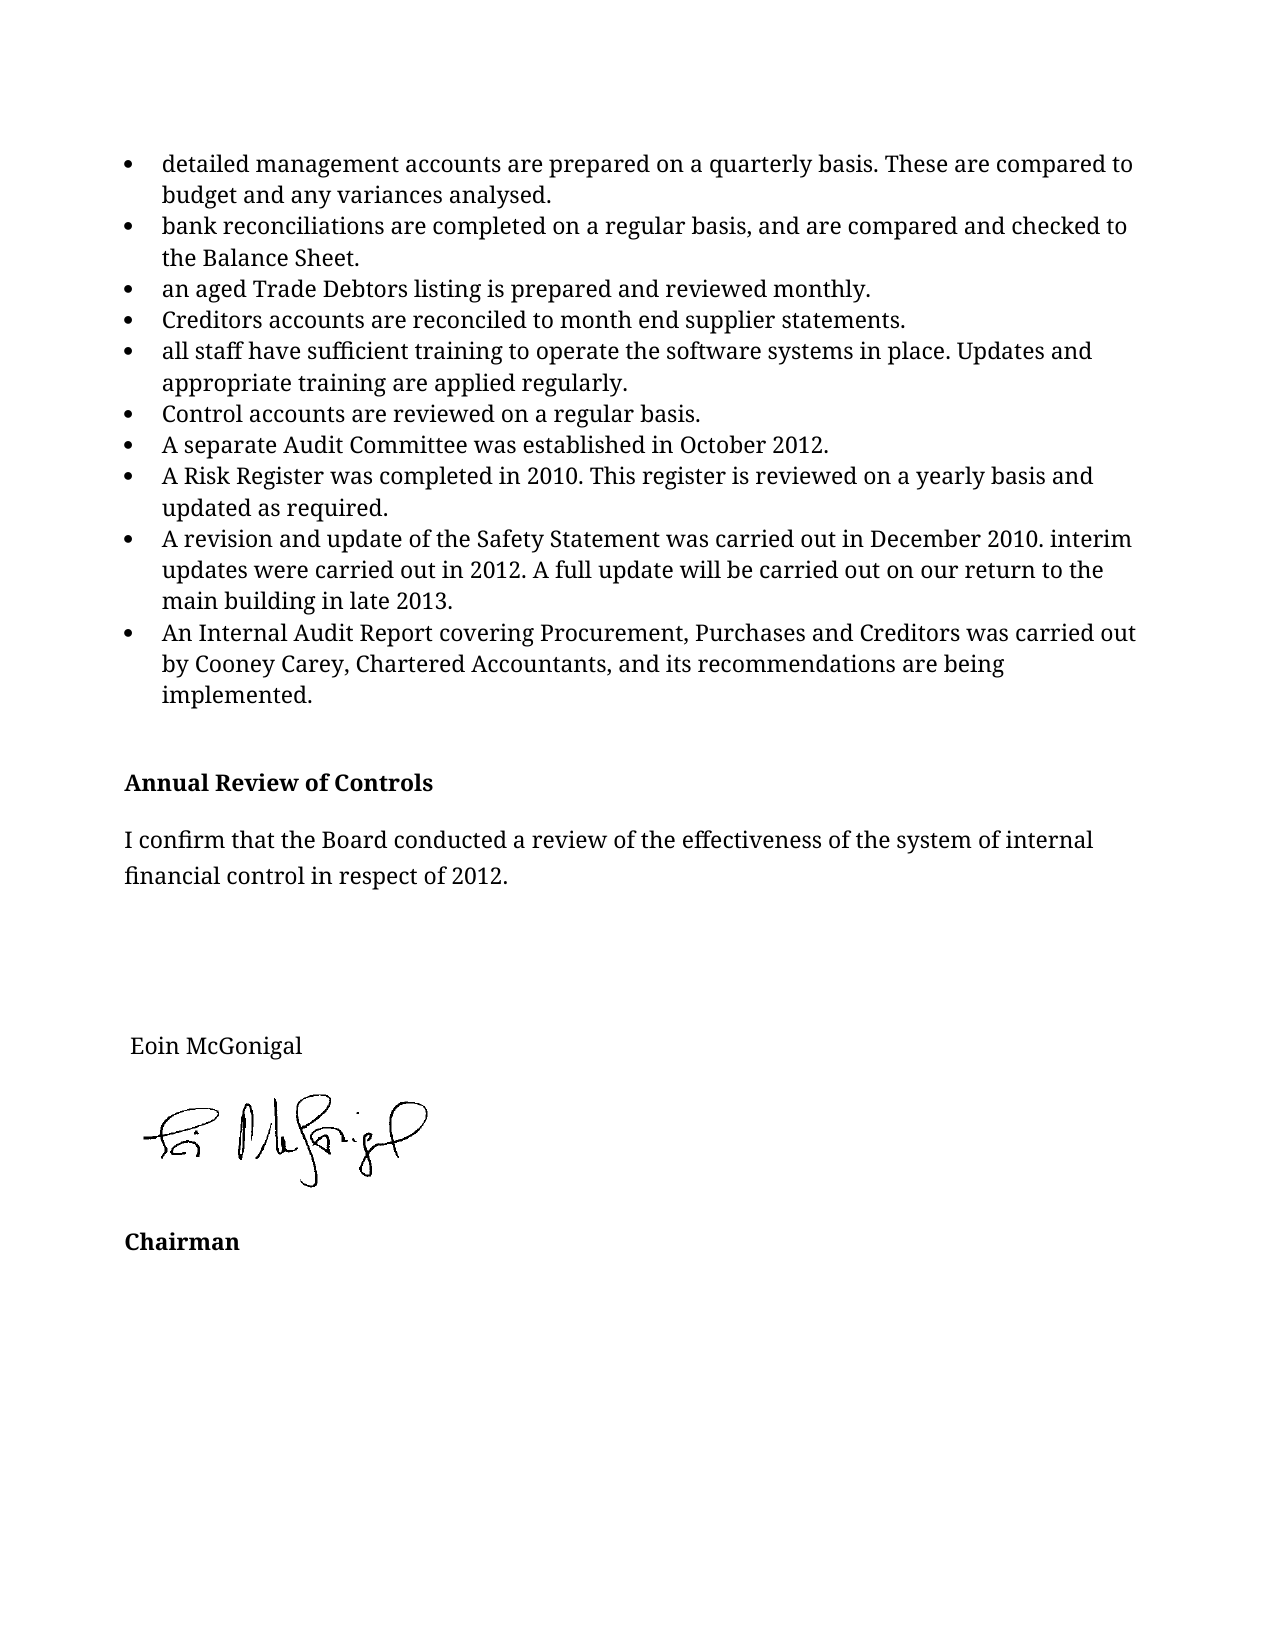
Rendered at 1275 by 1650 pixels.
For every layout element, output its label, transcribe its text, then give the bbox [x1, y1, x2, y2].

text Chairman [124, 1226, 1151, 1257]
list A Risk Register was completed in 2010. This register is reviewed on a yearly basis and updated as required. [124, 460, 1151, 523]
list bank reconciliations are completed on a regular basis, and are compared and checked to the Balance Sheet. [124, 210, 1151, 273]
list detailed management accounts are prepared on a quarterly basis. These are compared to budget and any variances analysed. [124, 148, 1151, 210]
text Eoin McGonigal [124, 1030, 1151, 1061]
list An Internal Audit Report covering Procurement, Purchases and Creditors was carried out by Cooney Carey, Chartered Accountants, and its recommendations are being implemented. [124, 616, 1151, 710]
list Creditors accounts are reconciled to month end supplier statements. [124, 304, 1151, 335]
text Annual Review of Controls [124, 767, 1151, 798]
list an aged Trade Debtors listing is prepared and reviewed monthly. [124, 273, 1151, 304]
list Control accounts are reviewed on a regular basis. [124, 398, 1151, 429]
list A separate Audit Committee was established in October 2012. [124, 429, 1151, 460]
list all staff have sufficient training to operate the software systems in place. Updates and appropriate training are applied regularly. [124, 335, 1151, 398]
picture [124, 1086, 443, 1201]
text I confirm that the Board conducted a review of the effectiveness of the system of internal financial control in respect of 2012. [124, 824, 1151, 891]
list A revision and update of the Safety Statement was carried out in December 2010. interim updates were carried out in 2012. A full update will be carried out on our return to the main building in late 2013. [124, 523, 1151, 616]
